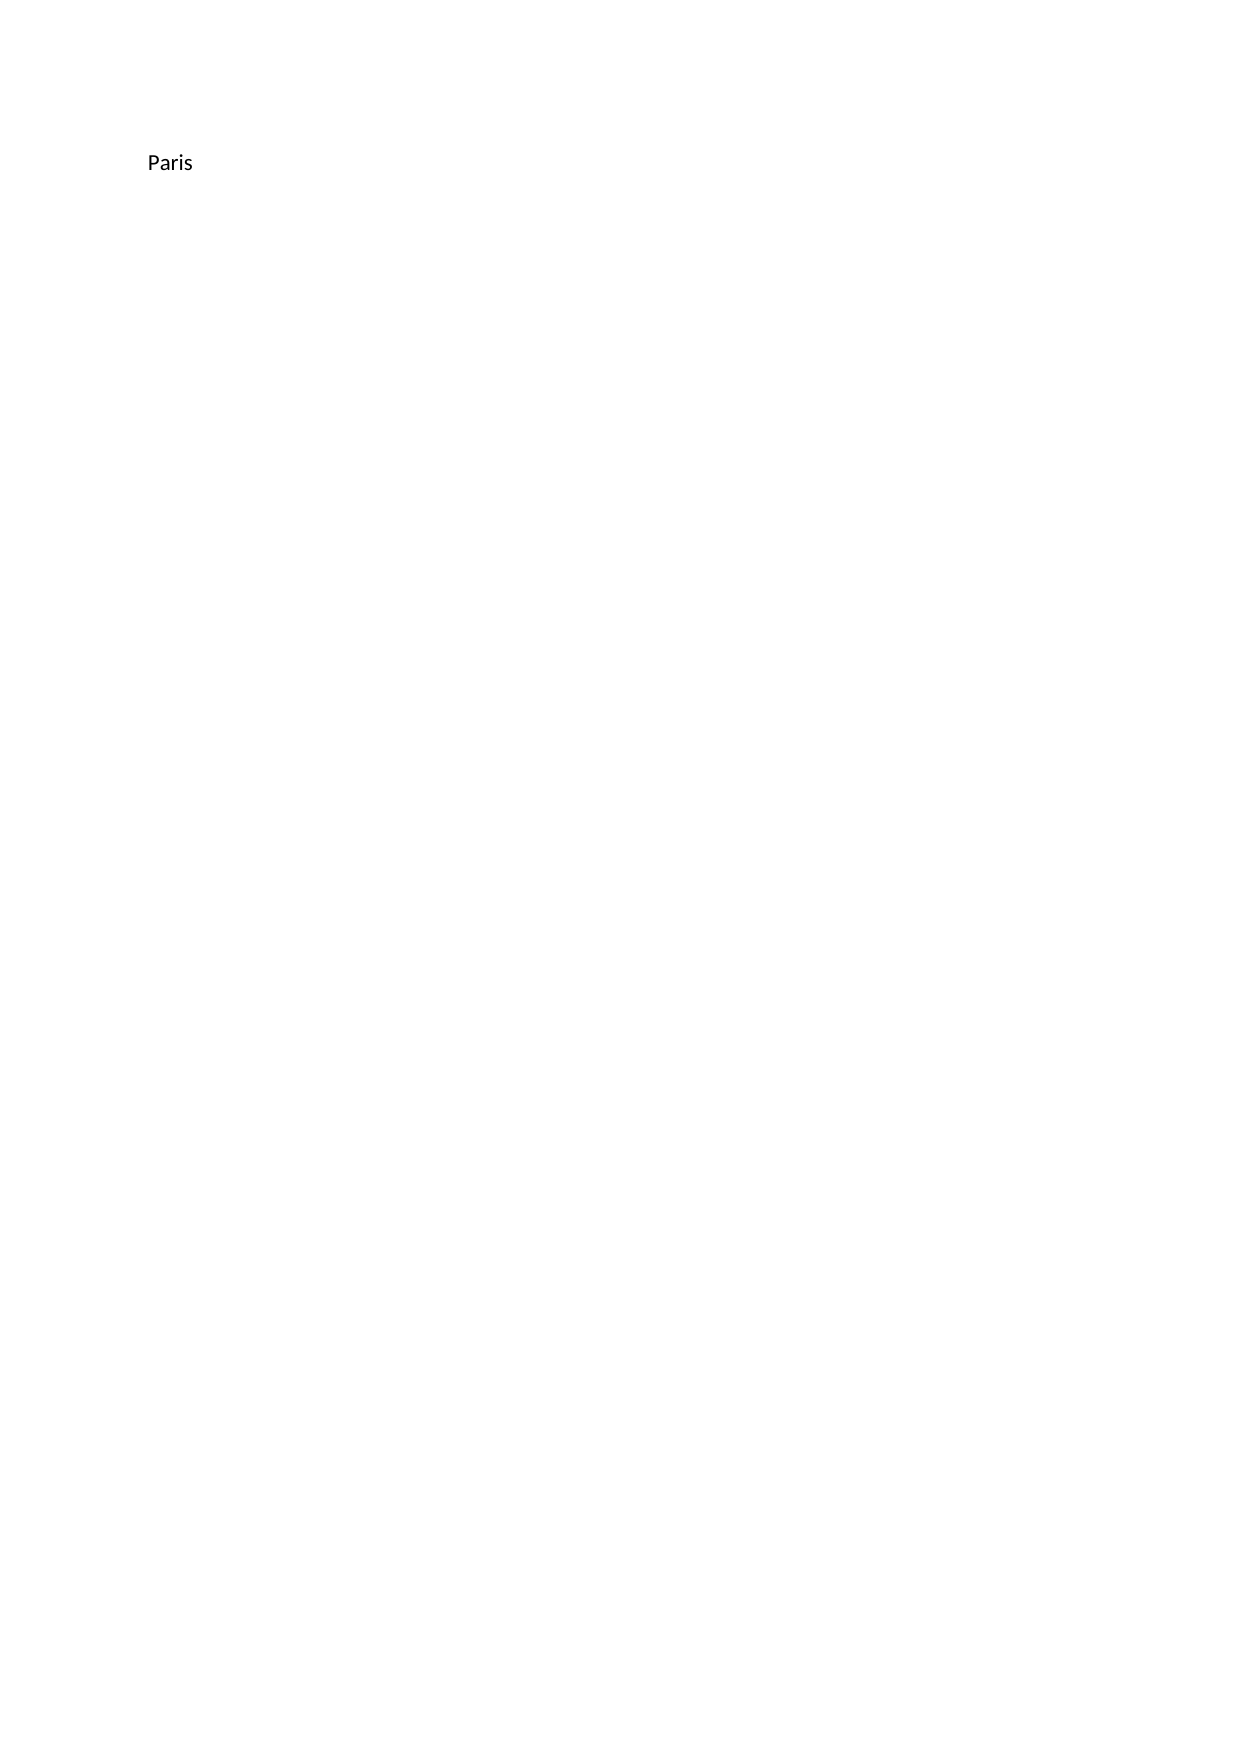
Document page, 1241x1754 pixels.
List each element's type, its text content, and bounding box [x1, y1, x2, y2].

text Paris [148, 148, 1093, 176]
